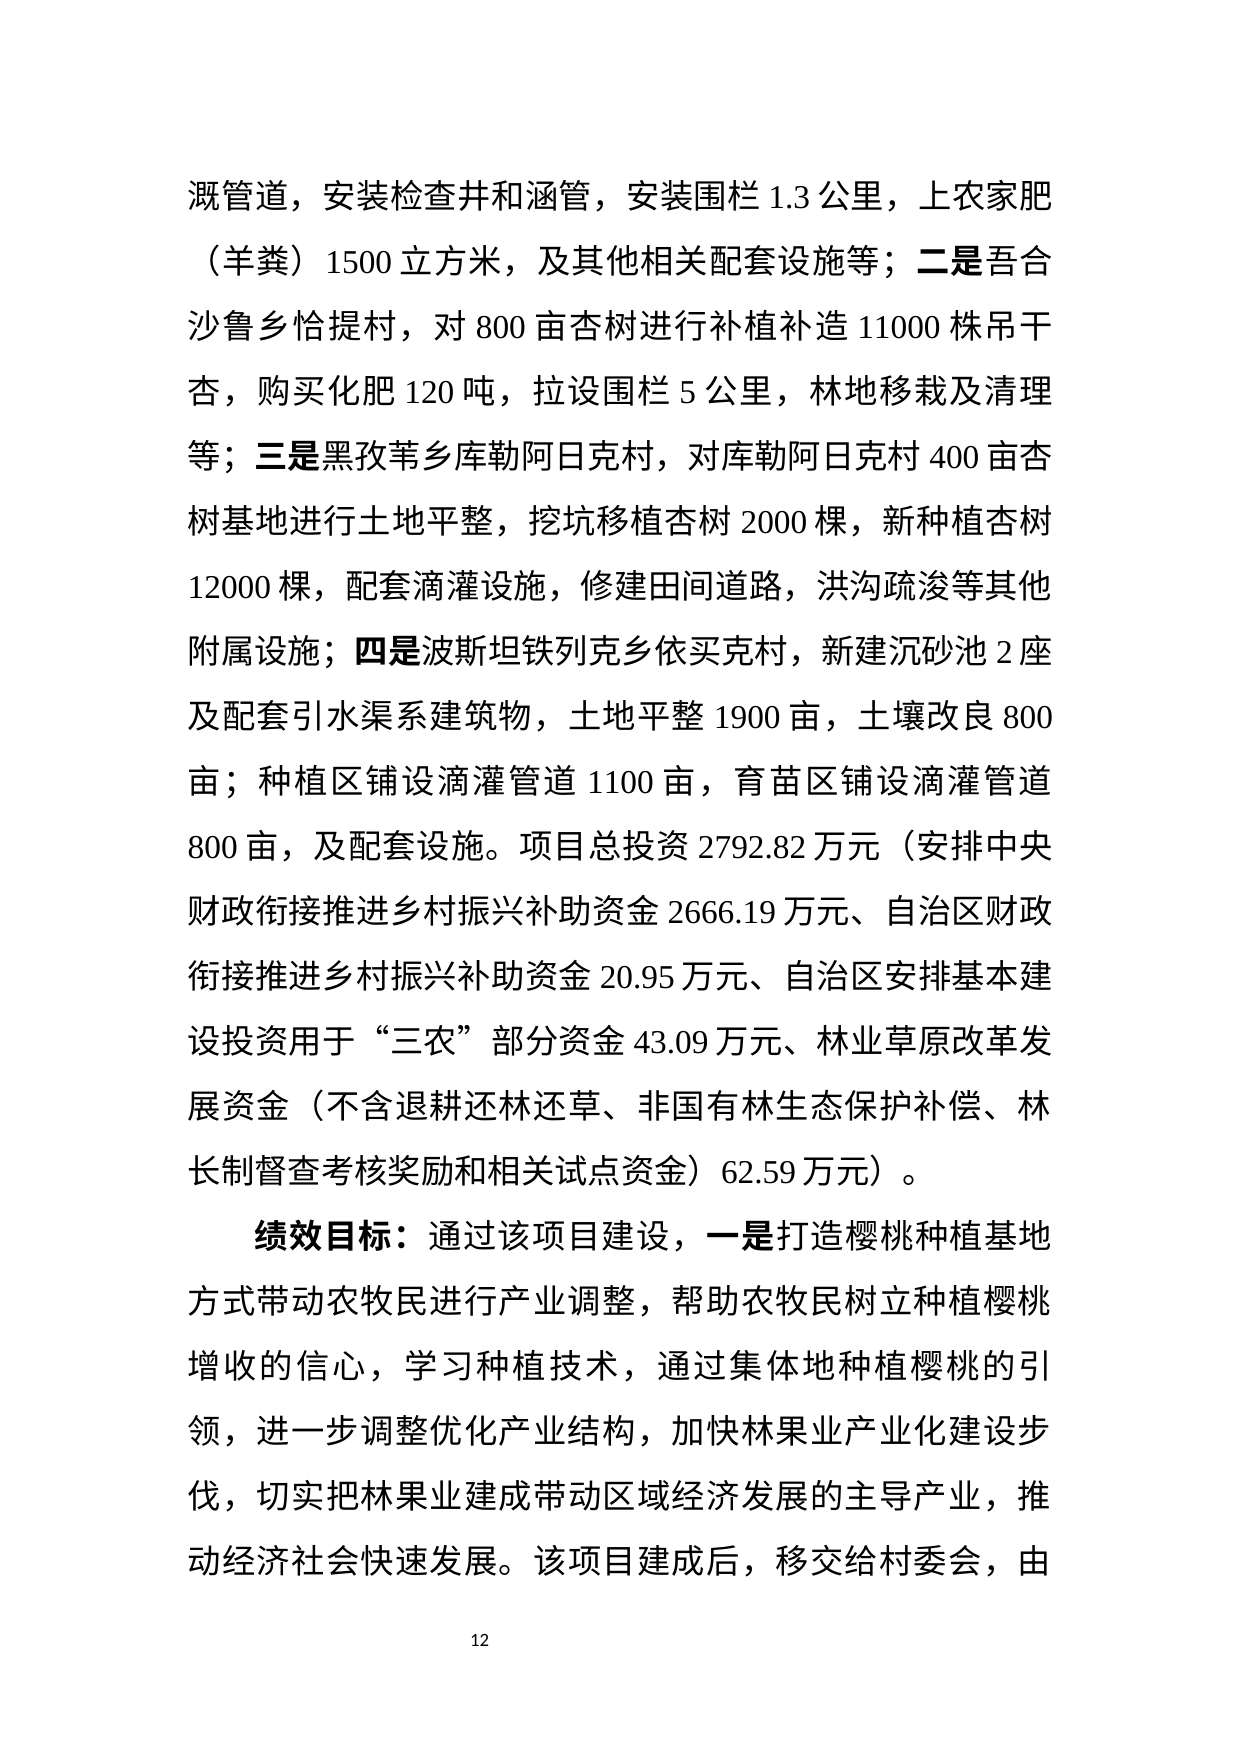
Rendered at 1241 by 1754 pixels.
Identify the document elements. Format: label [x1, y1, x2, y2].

list [187, 162, 1053, 1202]
list [187, 1202, 1053, 1592]
